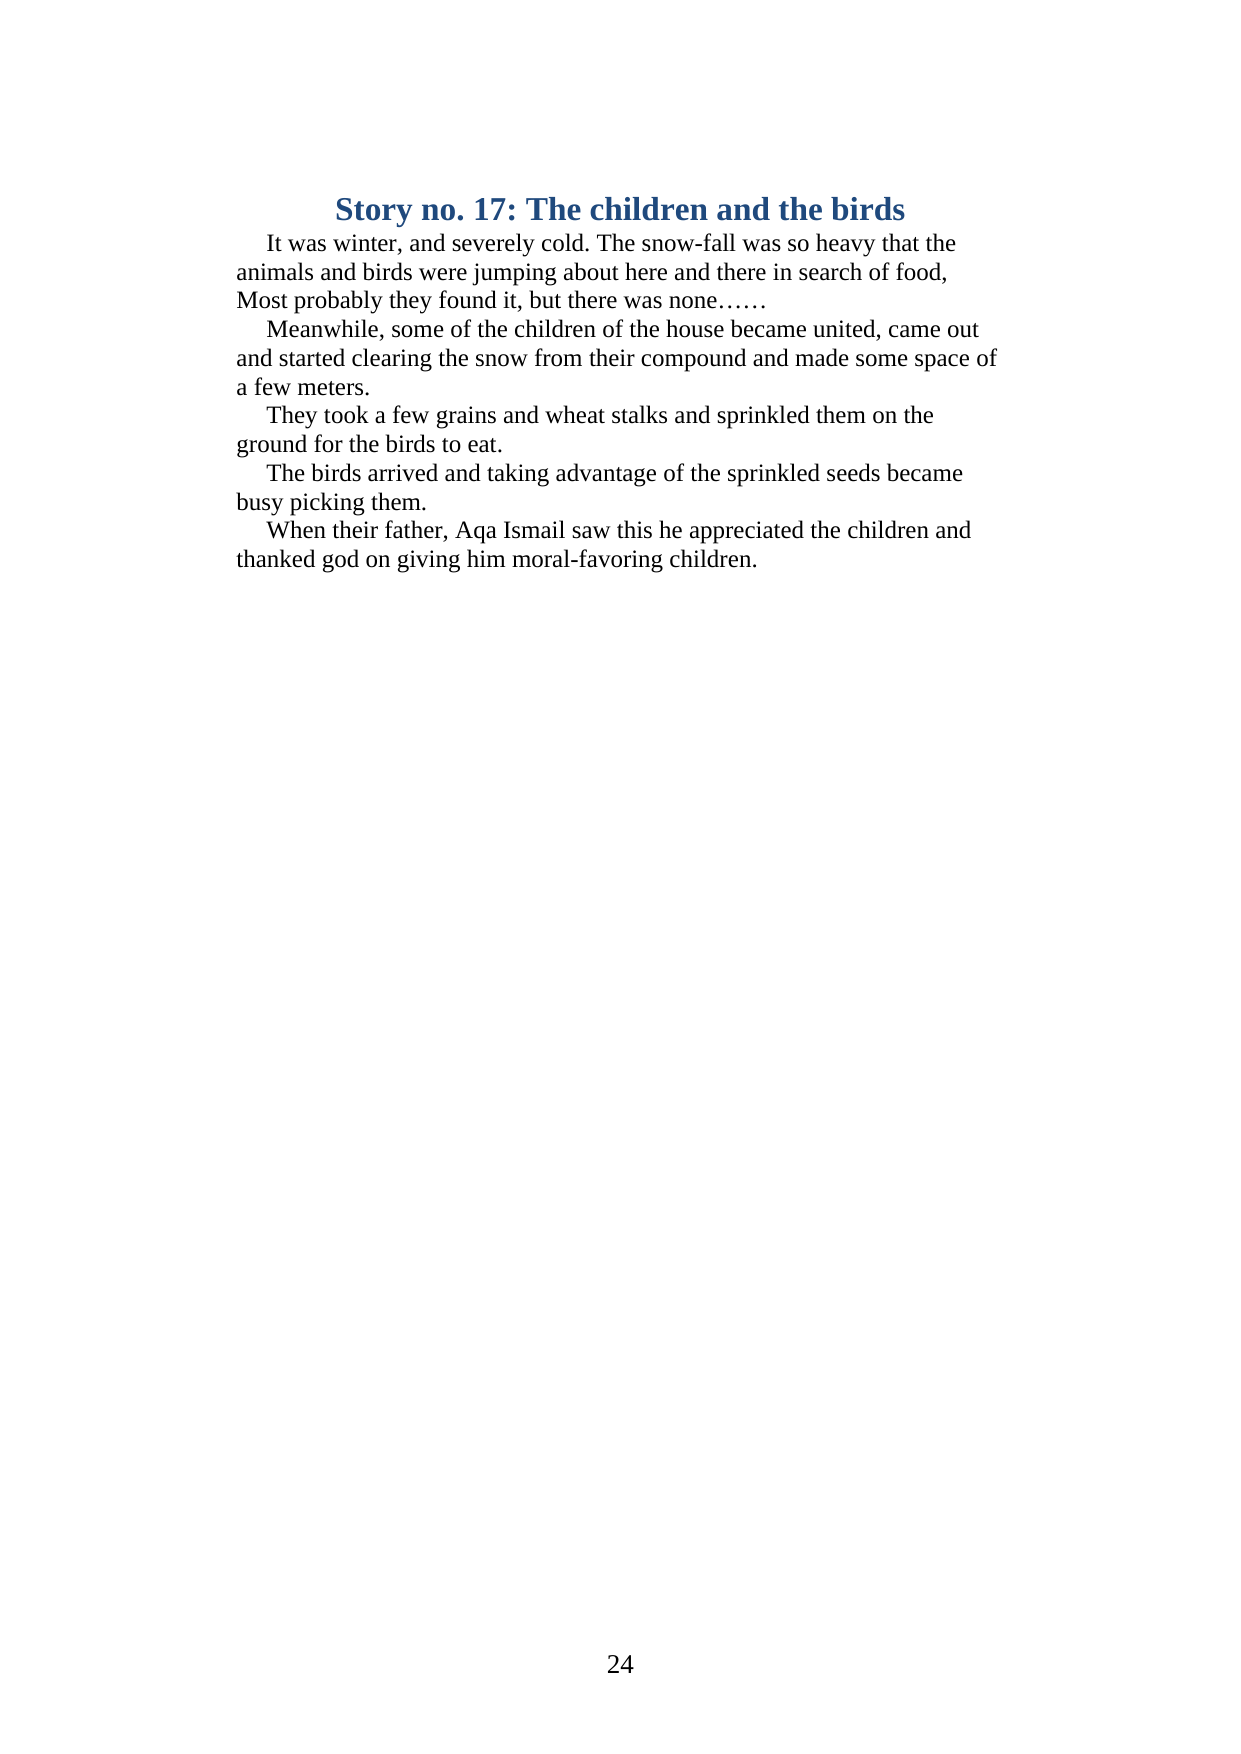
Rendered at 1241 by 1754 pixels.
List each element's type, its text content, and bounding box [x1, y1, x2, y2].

text It was winter, and severely cold. The snow-fall was so heavy that the animals and birds were jumping about here and there in search of food, Most probably they found it, but there was none…… [236, 228, 1004, 314]
text The birds arrived and taking advantage of the sprinkled seeds became busy picking them. [236, 458, 1004, 516]
text When their father, Aqa Ismail saw this he appreciated the children and thanked god on giving him moral-favoring children. [236, 516, 1004, 573]
subtitle Story no. 17: The children and the birds [236, 190, 1004, 228]
text Meanwhile, some of the children of the house became united, came out and started clearing the snow from their compound and made some space of a few meters. [236, 314, 1004, 401]
text They took a few grains and wheat stalks and sprinkled them on the ground for the birds to eat. [236, 401, 1004, 458]
